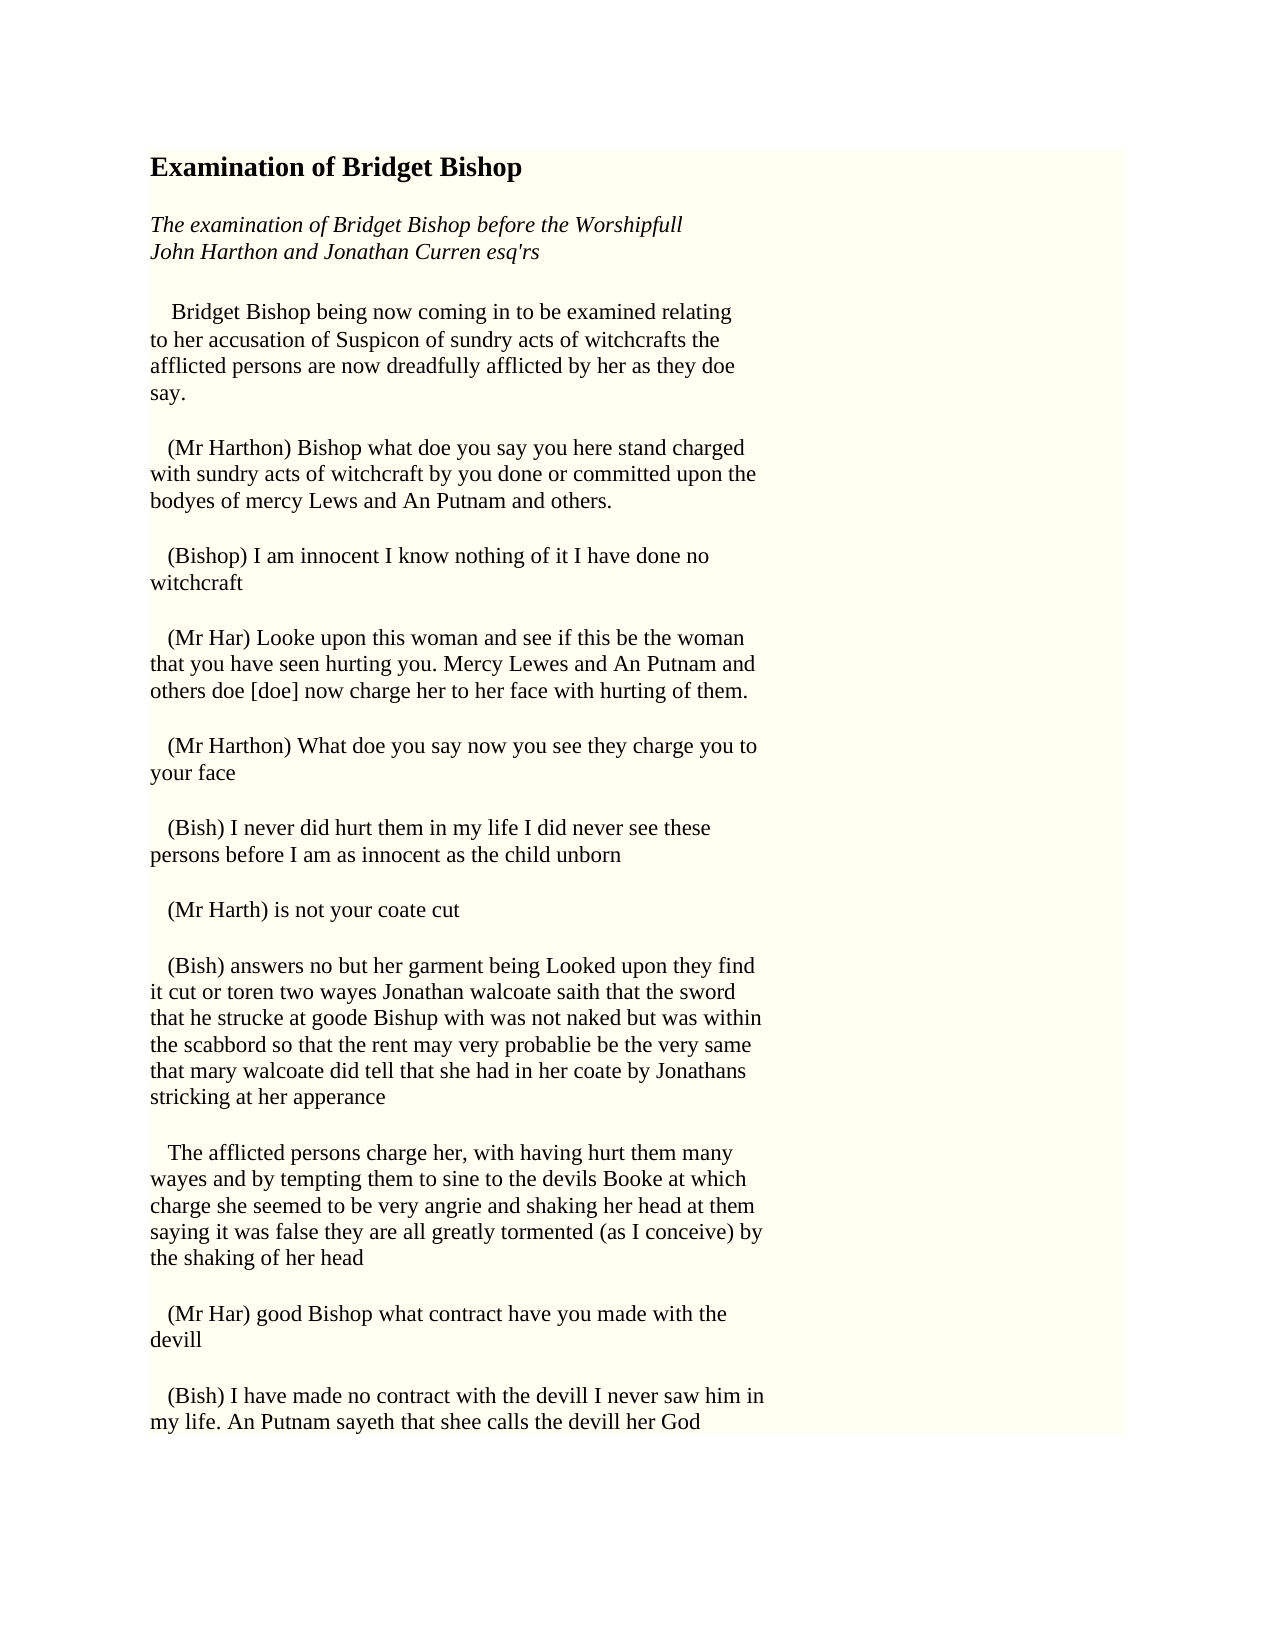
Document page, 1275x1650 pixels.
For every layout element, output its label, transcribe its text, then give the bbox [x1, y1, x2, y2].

text (Mr Harthon) What doe you say now you see they charge you to your face [150, 732, 1125, 785]
text The afflicted persons charge her, with having hurt them many wayes and by tempting them to sine to the devils Booke at which charge she seemed to be very angrie and shaking her head at them saying it was false they are all greatly tormented (as I conceive) by the shaking of her head [150, 1139, 1125, 1271]
text (Bishop) I am innocent I know nothing of it I have done no witchcraft [150, 542, 1125, 595]
text (Bish) I never did hurt them in my life I did never see these persons before I am as innocent as the child unborn [150, 814, 1125, 867]
text (Mr Harth) is not your coate cut [150, 896, 1125, 922]
text Bridget Bishop being now coming in to be examined relating to her accusation of Suspicon of sundry acts of witchcrafts the afflicted persons are now dreadfully afflicted by her as they doe say. [150, 293, 1125, 405]
text The examination of Bridget Bishop before the Worshipfull John Harthon and Jonathan Curren esq'rs [150, 212, 1125, 264]
text (Bish) I have made no contract with the devill I never saw him in my life. An Putnam sayeth that shee calls the devill her God [150, 1382, 1125, 1434]
text Examination of Bridget Bishop [150, 150, 1125, 182]
text (Bish) answers no but her garment being Looked upon they find it cut or toren two wayes Jonathan walcoate saith that the sword that he strucke at goode Bishup with was not naked but was within the scabbord so that the rent may very probablie be the very same that mary walcoate did tell that she had in her coate by Jonathans stricking at her apperance [150, 952, 1125, 1110]
text (Mr Har) Looke upon this woman and see if this be the woman that you have seen hurting you. Mercy Lewes and An Putnam and others doe [doe] now charge her to her face with hurting of them. [150, 624, 1125, 703]
text (Mr Har) good Bishop what contract have you made with the devill [150, 1300, 1125, 1353]
text (Mr Harthon) Bishop what doe you say you here stand charged with sundry acts of witchcraft by you done or committed upon the bodyes of mercy Lews and An Putnam and others. [150, 434, 1125, 513]
